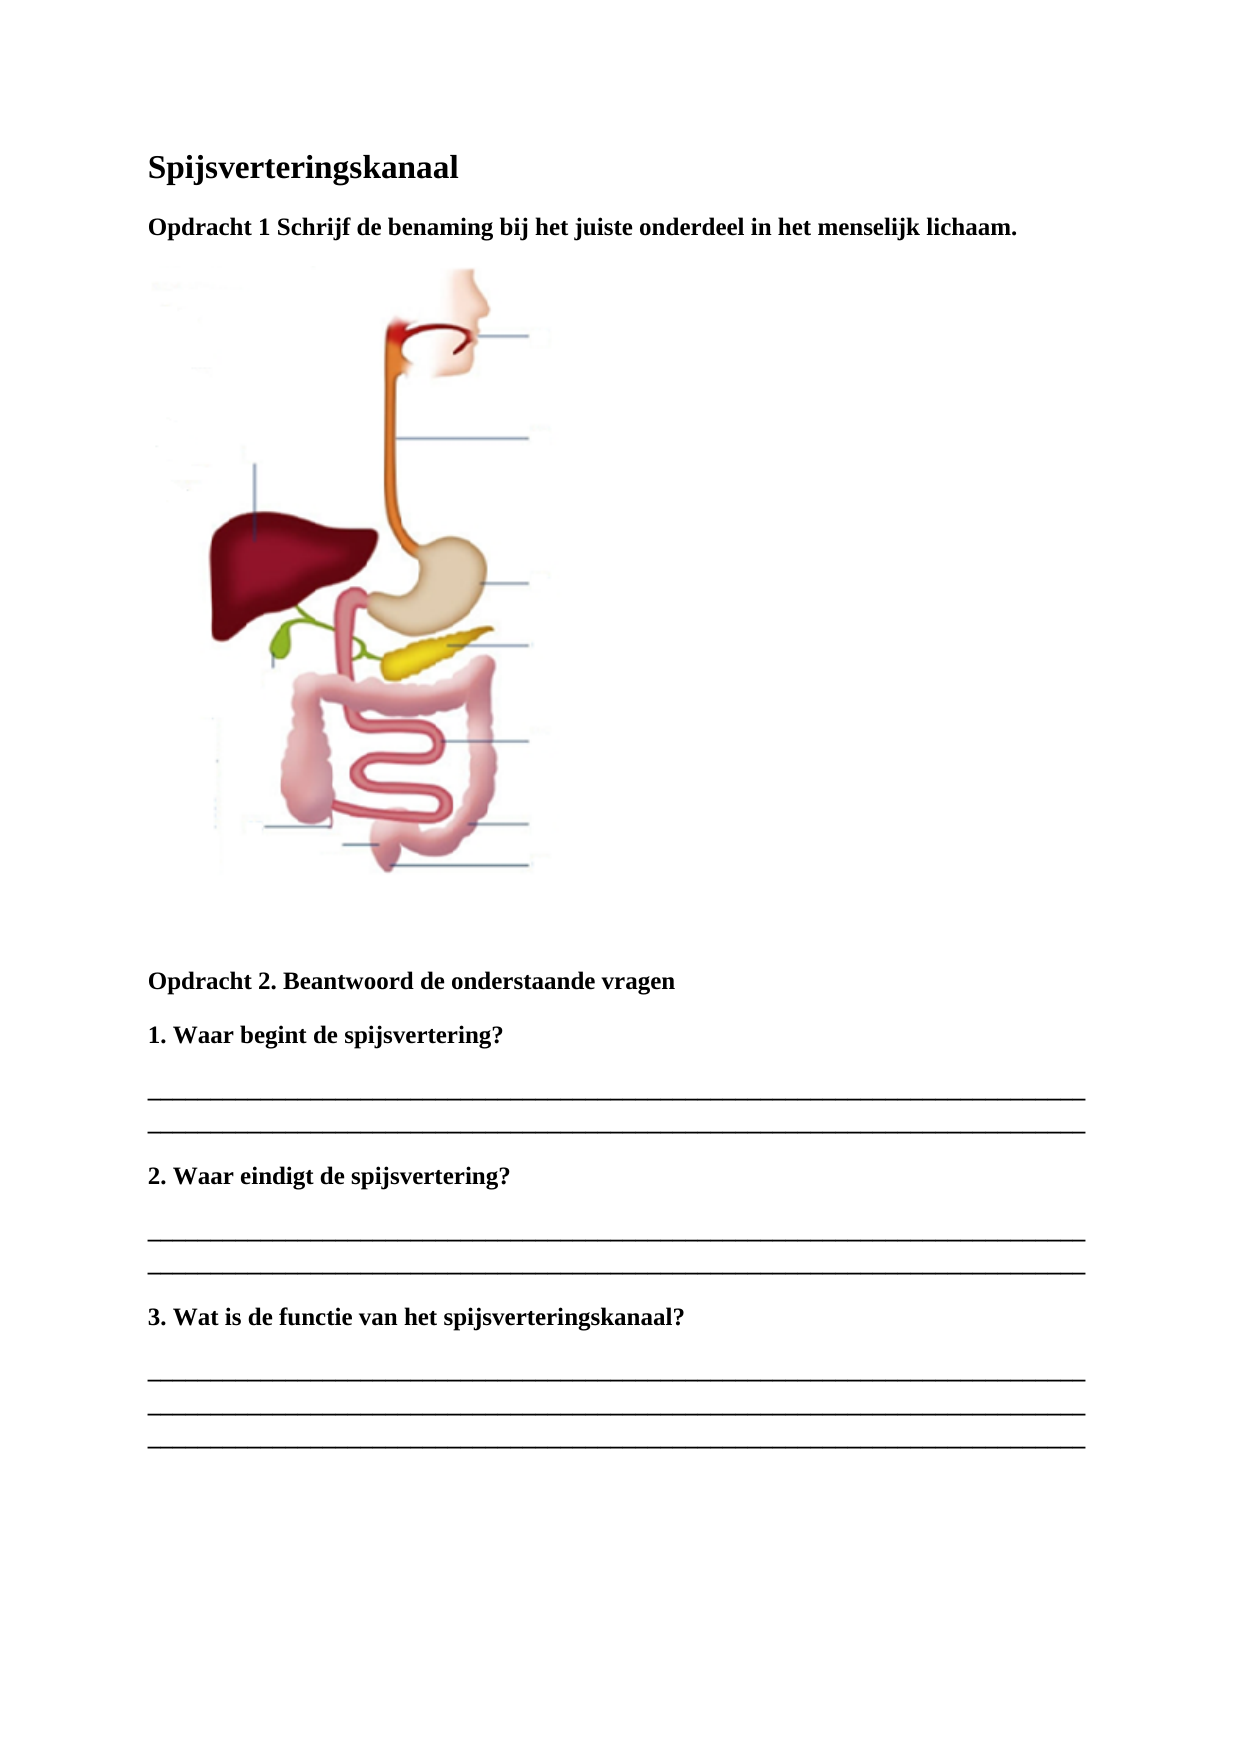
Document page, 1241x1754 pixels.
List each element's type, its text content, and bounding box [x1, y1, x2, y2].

text 1. Waar begint de spijsvertering? [148, 1020, 1093, 1049]
text Opdracht 1 Schrijf de benaming bij het juiste onderdeel in het menselijk lichaam. [148, 212, 1093, 241]
text 2. Waar eindigt de spijsvertering? [148, 1161, 1093, 1190]
text ______________________________________________________________________________________________________________________________________________________ [148, 1074, 1093, 1136]
text Opdracht 2. Beantwoord de onderstaande vragen [148, 966, 1093, 995]
picture [151, 266, 565, 926]
text _________________________________________________________________________________________________________________________________________________________________________________________________________________________________ [148, 1356, 1093, 1450]
text 3. Wat is de functie van het spijsverteringskanaal? [148, 1302, 1093, 1331]
text ______________________________________________________________________________________________________________________________________________________ [148, 1215, 1093, 1277]
subtitle Spijsverteringskanaal [148, 148, 1093, 186]
